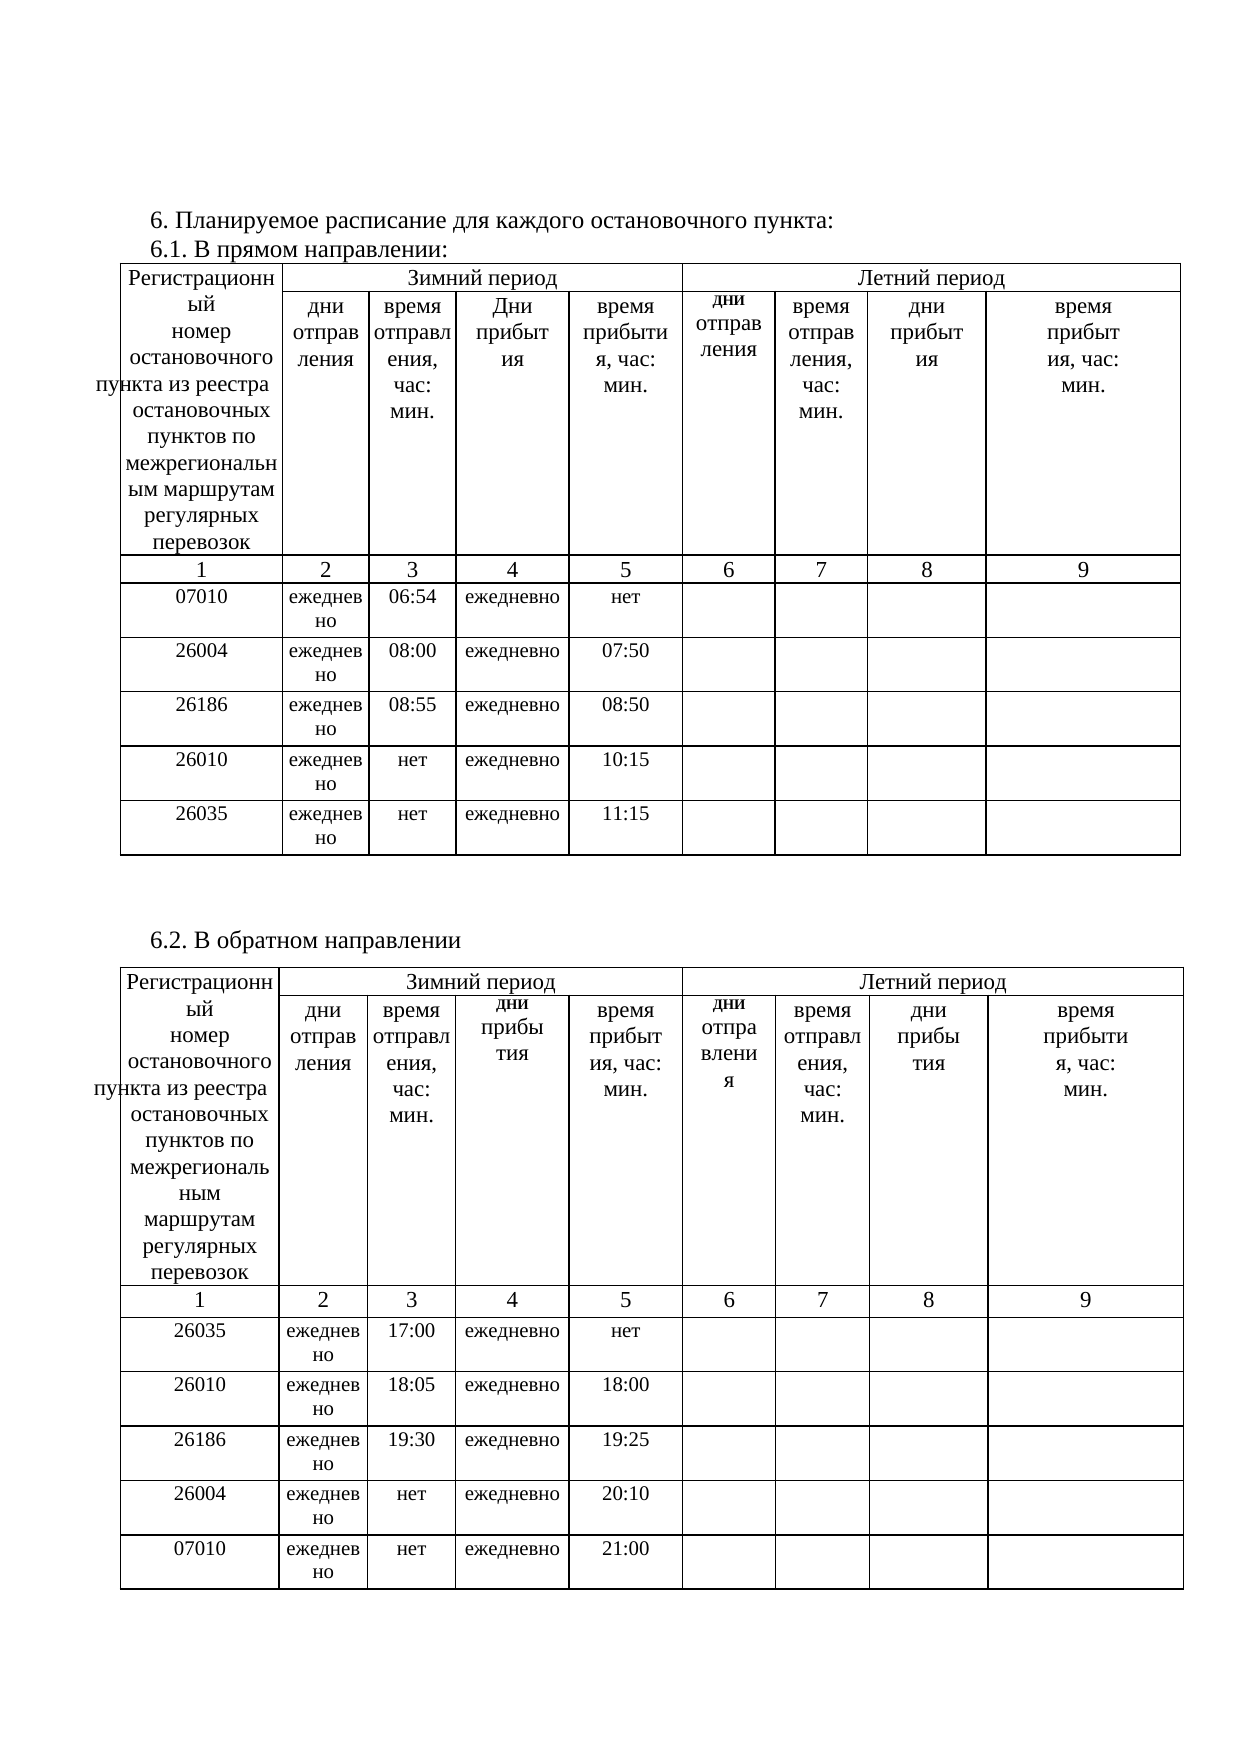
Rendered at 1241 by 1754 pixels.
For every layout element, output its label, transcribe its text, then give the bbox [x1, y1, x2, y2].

table_cell [776, 1481, 869, 1534]
table_cell время прибыт ия, час: мин. [987, 292, 1180, 554]
table_cell 06:54 [370, 584, 455, 636]
table_cell [870, 1427, 987, 1479]
table_cell [987, 692, 1180, 745]
table_cell [776, 747, 867, 799]
table_cell ежедневно [457, 801, 568, 854]
table_cell 8 [868, 556, 985, 582]
table_cell ежедневно [280, 1318, 367, 1371]
table_cell нет [368, 1536, 455, 1588]
table_cell 26010 [121, 747, 282, 799]
text 6. Планируемое расписание для каждого остановочного пункта: [150, 205, 1090, 234]
table_cell 08:00 [370, 638, 455, 691]
table_cell [683, 1481, 775, 1534]
table_cell 9 [987, 556, 1180, 582]
table_cell 3 [368, 1286, 455, 1316]
table_cell [776, 1318, 869, 1371]
table_cell 26186 [121, 1427, 278, 1479]
table_cell 10:15 [570, 747, 682, 799]
table_cell ежедневно [280, 1481, 367, 1534]
table_cell 1 [121, 556, 282, 582]
table_cell 2 [280, 1286, 367, 1316]
table_cell [776, 692, 867, 745]
table_cell время отправ ления, час: мин. [776, 292, 867, 554]
table_cell [989, 1318, 1183, 1371]
table_cell ДНИ прибы тия [456, 996, 568, 1284]
table_cell [683, 747, 774, 799]
table_cell ежедневно [457, 584, 568, 636]
table_cell ежедневно [283, 747, 368, 799]
table_cell [989, 1481, 1183, 1534]
table_cell 6 [683, 1286, 775, 1316]
table_cell ежедневно [283, 638, 368, 691]
table_cell нет [570, 584, 682, 636]
table_cell ежедневно [283, 692, 368, 745]
table_cell [776, 584, 867, 636]
table_header Регистрационный номер остановочного пункта из реестра остановочных пунктов по межрегиональным маршрутам регулярных перевозок [121, 264, 282, 554]
table_cell [683, 1372, 775, 1425]
table_cell [987, 638, 1180, 691]
table_cell [683, 1536, 775, 1588]
table_cell время прибыти я, час: мин. [989, 996, 1183, 1284]
table_cell 7 [776, 556, 867, 582]
table_cell 26010 [121, 1372, 278, 1425]
table_cell 07:50 [570, 638, 682, 691]
table_cell ежедневно [283, 801, 368, 854]
table_cell дни прибы тия [870, 996, 987, 1284]
table_cell [868, 801, 985, 854]
table_cell ежедневно [280, 1372, 367, 1425]
table_cell 18:05 [368, 1372, 455, 1425]
table_cell [776, 1427, 869, 1479]
table_cell нет [370, 801, 455, 854]
table_cell 5 [570, 556, 682, 582]
table_cell 4 [456, 1286, 568, 1316]
table_cell 07010 [121, 584, 282, 636]
table_cell 4 [457, 556, 568, 582]
table_cell [683, 692, 774, 745]
table_cell время отправл ения, час: мин. [368, 996, 455, 1284]
table_cell [683, 638, 774, 691]
table_cell Дни прибыт ия [457, 292, 568, 554]
table_cell 08:55 [370, 692, 455, 745]
table_cell 2 [283, 556, 368, 582]
table_cell 11:15 [570, 801, 682, 854]
table_cell ежедневно [456, 1427, 568, 1479]
table_cell ежедневно [283, 584, 368, 636]
table_cell ежедневно [457, 692, 568, 745]
table_cell [868, 747, 985, 799]
table_cell [989, 1372, 1183, 1425]
table_cell 18:00 [570, 1372, 682, 1425]
table_cell 5 [570, 1286, 682, 1316]
table_cell [989, 1427, 1183, 1479]
table_cell время прибыти я, час: мин. [570, 292, 682, 554]
table_cell [870, 1318, 987, 1371]
table_cell 26035 [121, 801, 282, 854]
text 6.2. В обратном направлении [150, 925, 1090, 954]
table_cell 8 [870, 1286, 987, 1316]
table_cell [868, 584, 985, 636]
table_cell ежедневно [457, 638, 568, 691]
table_cell 17:00 [368, 1318, 455, 1371]
table_cell 7 [776, 1286, 869, 1316]
table_cell время отправл ения, час: мин. [370, 292, 455, 554]
table_cell [776, 638, 867, 691]
table_header Летний период [683, 264, 1180, 291]
table_cell нет [368, 1481, 455, 1534]
table_cell 20:10 [570, 1481, 682, 1534]
table_cell [868, 692, 985, 745]
table_header Зимний период [283, 264, 682, 291]
table_cell [987, 584, 1180, 636]
table_cell нет [570, 1318, 682, 1371]
table_cell 21:00 [570, 1536, 682, 1588]
table_cell ДНИ отпра влени я [683, 996, 775, 1284]
table_cell дни отправ ления [283, 292, 368, 554]
table_cell 26004 [121, 638, 282, 691]
table_cell 19:25 [570, 1427, 682, 1479]
table_cell дни прибыт ия [868, 292, 985, 554]
table_cell ежедневно [280, 1427, 367, 1479]
table_cell [683, 584, 774, 636]
table_cell ежедневно [456, 1481, 568, 1534]
table_cell [776, 801, 867, 854]
table_cell [683, 1318, 775, 1371]
table_cell 26004 [121, 1481, 278, 1534]
table_cell [683, 801, 774, 854]
table_cell [870, 1536, 987, 1588]
table_cell [683, 1427, 775, 1479]
table_cell [868, 638, 985, 691]
table_cell [870, 1481, 987, 1534]
table_cell [989, 1536, 1183, 1588]
table_header Регистрационный номер остановочного пункта из реестра остановочных пунктов по межрегиональным маршрутам регулярных перевозок [121, 968, 278, 1284]
table_cell нет [370, 747, 455, 799]
table_cell дни отправ ления [280, 996, 367, 1284]
table_cell [870, 1372, 987, 1425]
table_cell ежедневно [280, 1536, 367, 1588]
table_cell 19:30 [368, 1427, 455, 1479]
table_cell ежедневно [456, 1372, 568, 1425]
table_cell 26035 [121, 1318, 278, 1371]
table_cell 6 [683, 556, 774, 582]
table_cell [987, 801, 1180, 854]
table_cell [776, 1372, 869, 1425]
table_cell ежедневно [456, 1536, 568, 1588]
table_cell 1 [121, 1286, 278, 1316]
table_cell [987, 747, 1180, 799]
table_cell ежедневно [456, 1318, 568, 1371]
table_header Зимний период [280, 968, 682, 994]
table_cell 9 [989, 1286, 1183, 1316]
table_cell ДНИ отправ ления [683, 292, 774, 554]
table_cell 07010 [121, 1536, 278, 1588]
table_cell [776, 1536, 869, 1588]
text 6.1. В прямом направлении: [150, 234, 1090, 263]
table_cell 26186 [121, 692, 282, 745]
table_cell 08:50 [570, 692, 682, 745]
table_cell время прибыт ия, час: мин. [570, 996, 682, 1284]
table_cell ежедневно [457, 747, 568, 799]
table_cell 3 [370, 556, 455, 582]
table_header Летний период [683, 968, 1183, 994]
table_cell время отправл ения, час: мин. [776, 996, 869, 1284]
